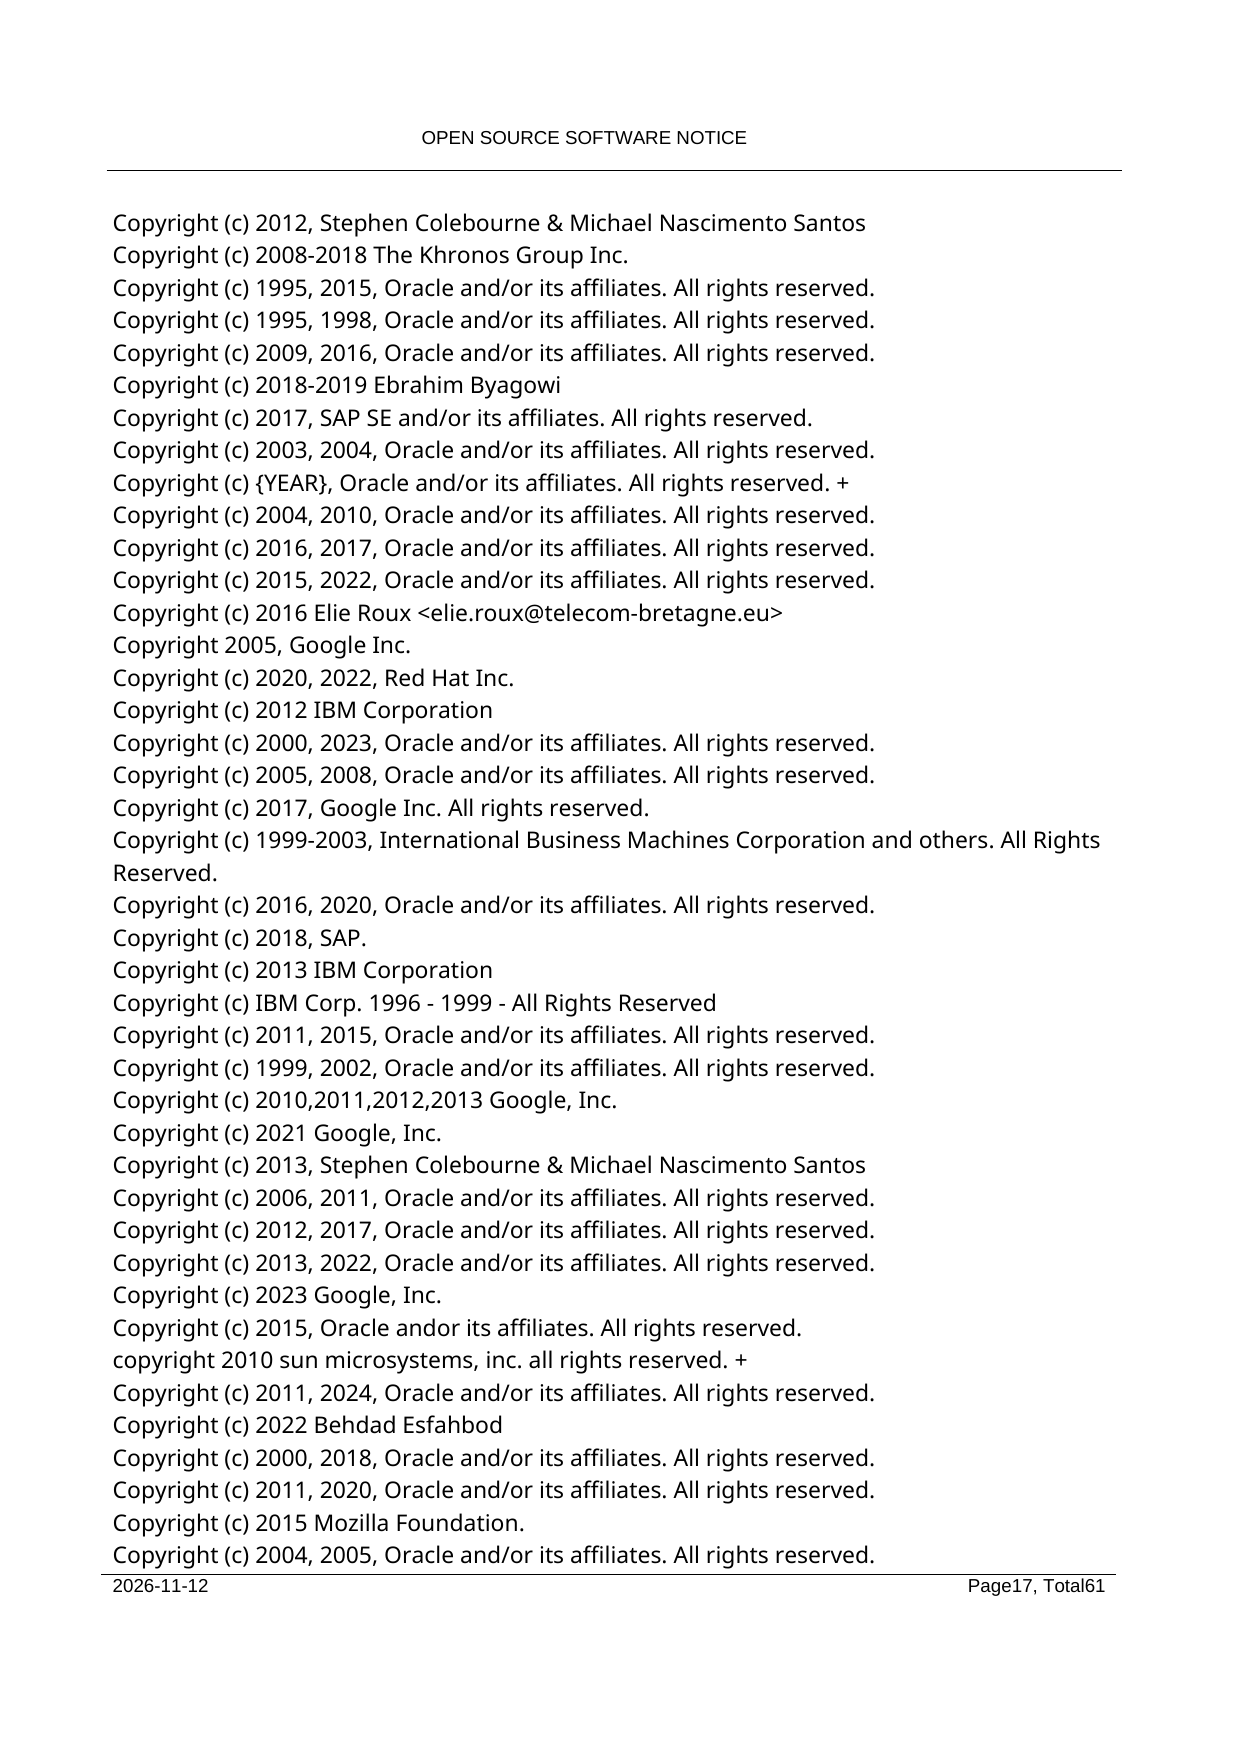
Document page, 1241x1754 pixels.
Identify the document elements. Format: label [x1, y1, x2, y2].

text [112, 206, 1128, 1571]
